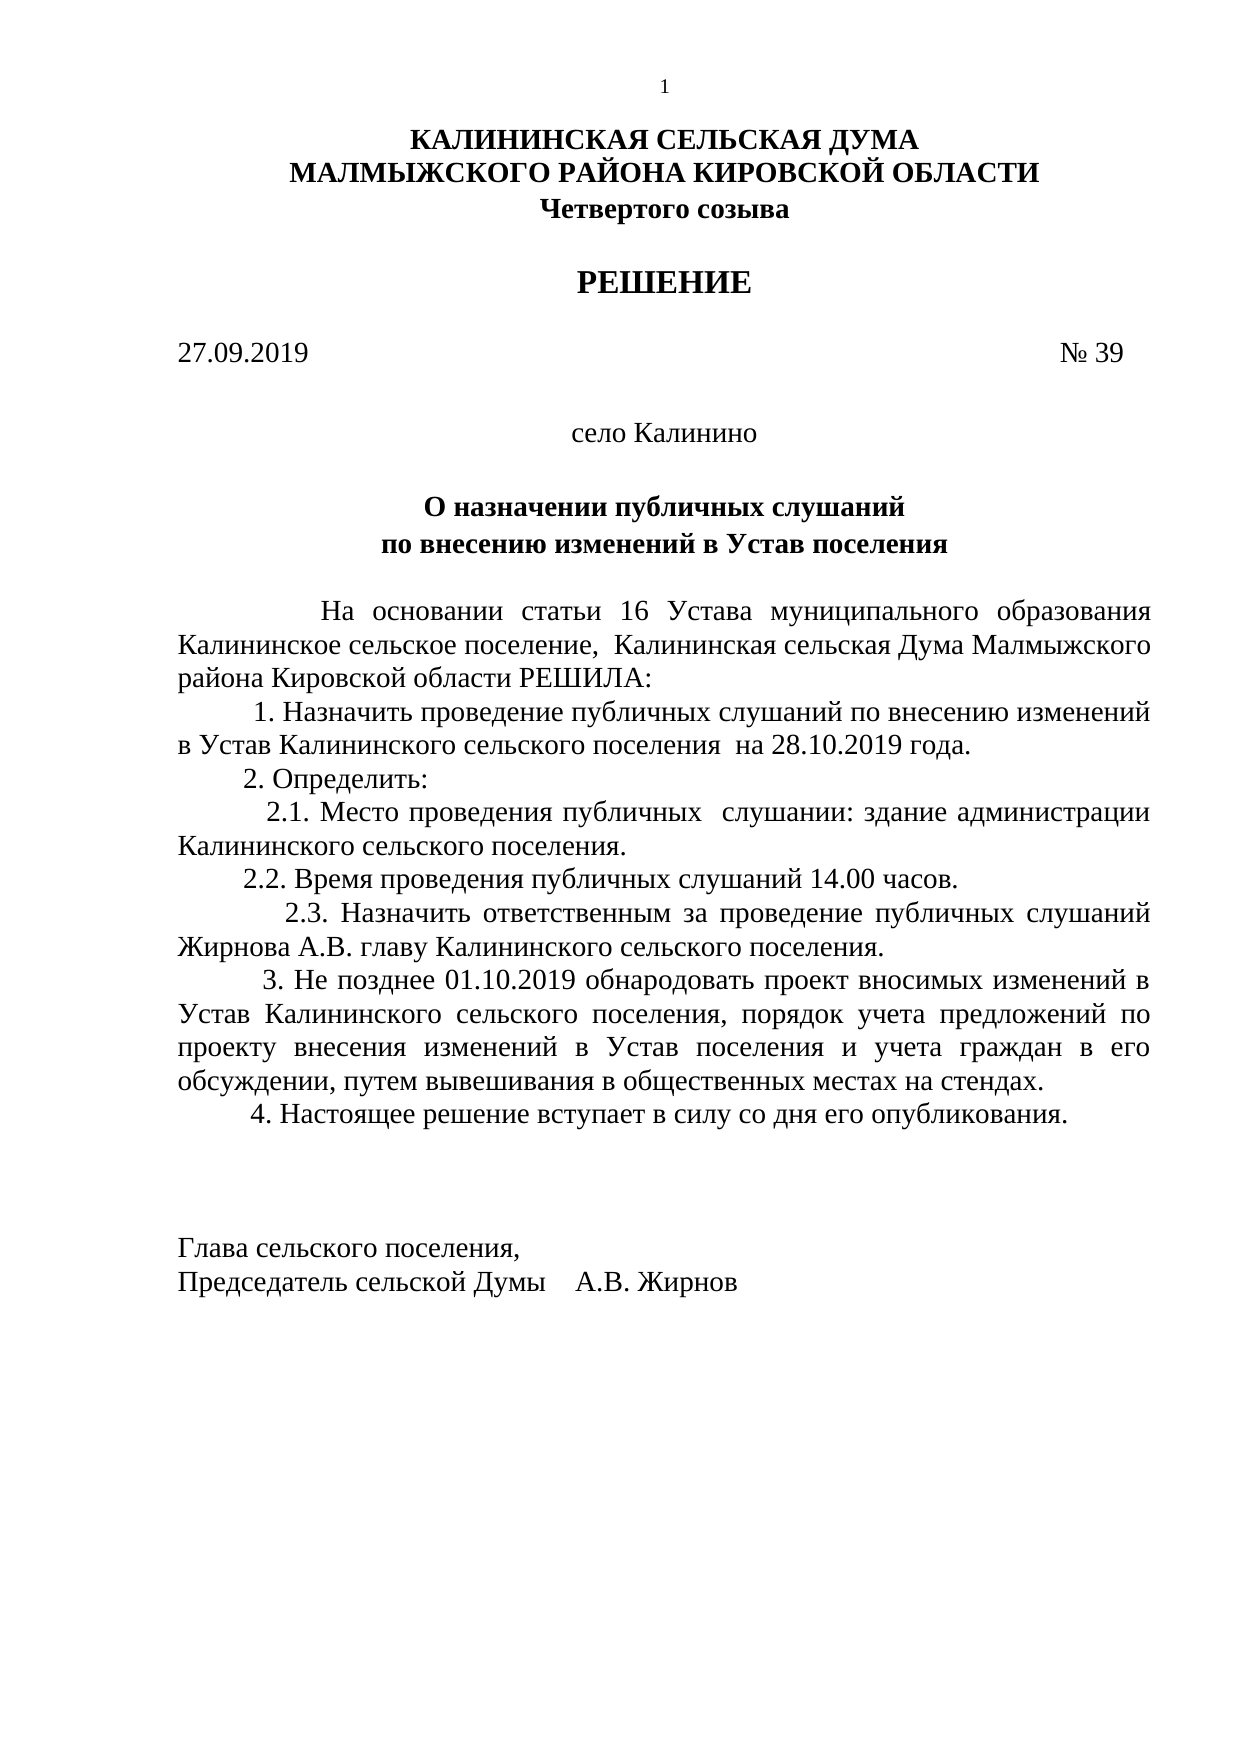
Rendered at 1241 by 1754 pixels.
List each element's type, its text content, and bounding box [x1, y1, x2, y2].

subtitle 27.09.2019 № 39 [177, 335, 1152, 368]
text 2.1. Место проведения публичных слушании: здание администрации Калининского сельского поселения. [177, 794, 1152, 862]
text 2. Определить: [177, 761, 1152, 794]
subtitle село Калинино [177, 402, 1152, 452]
subtitle МАЛМЫЖСКОГО РАЙОНА КИРОВСКОЙ ОБЛАСТИ [177, 155, 1152, 189]
text 2.2. Время проведения публичных слушаний 14.00 часов. [177, 862, 1152, 895]
text 1. Назначить проведение публичных слушаний по внесению изменений в Устав Калининского сельского поселения на 28.10.2019 года. [177, 694, 1152, 761]
subtitle О назначении публичных слушаний [177, 476, 1152, 526]
text 3. Не позднее 01.10.2019 обнародовать проект вносимых изменений в Устав Калининского сельского поселения, порядок учета предложений по проекту внесения изменений в Устав поселения и учета граждан в его обсуждении, путем вывешивания в общественных местах на стендах. [177, 962, 1152, 1096]
text Глава сельского поселения, [177, 1231, 1152, 1264]
text На основании статьи 16 Устава муниципального образования Калининское сельское поселение, Калининская сельская Дума Малмыжского района Кировской области РЕШИЛА: [177, 593, 1152, 694]
subtitle РЕШЕНИЕ [177, 264, 1152, 301]
text по внесению изменений в Устав поселения [177, 526, 1152, 560]
subtitle КАЛИНИНСКАЯ СЕЛЬСКАЯ ДУМА [177, 122, 1152, 155]
text 4. Настоящее решение вступает в силу со дня его опубликования. [177, 1096, 1152, 1130]
text 2.3. Назначить ответственным за проведение публичных слушаний Жирнова А.В. главу Калининского сельского поселения. [177, 895, 1152, 962]
text Председатель сельской Думы А.В. Жирнов [177, 1264, 1152, 1298]
text Четвертого созыва [177, 189, 1152, 226]
